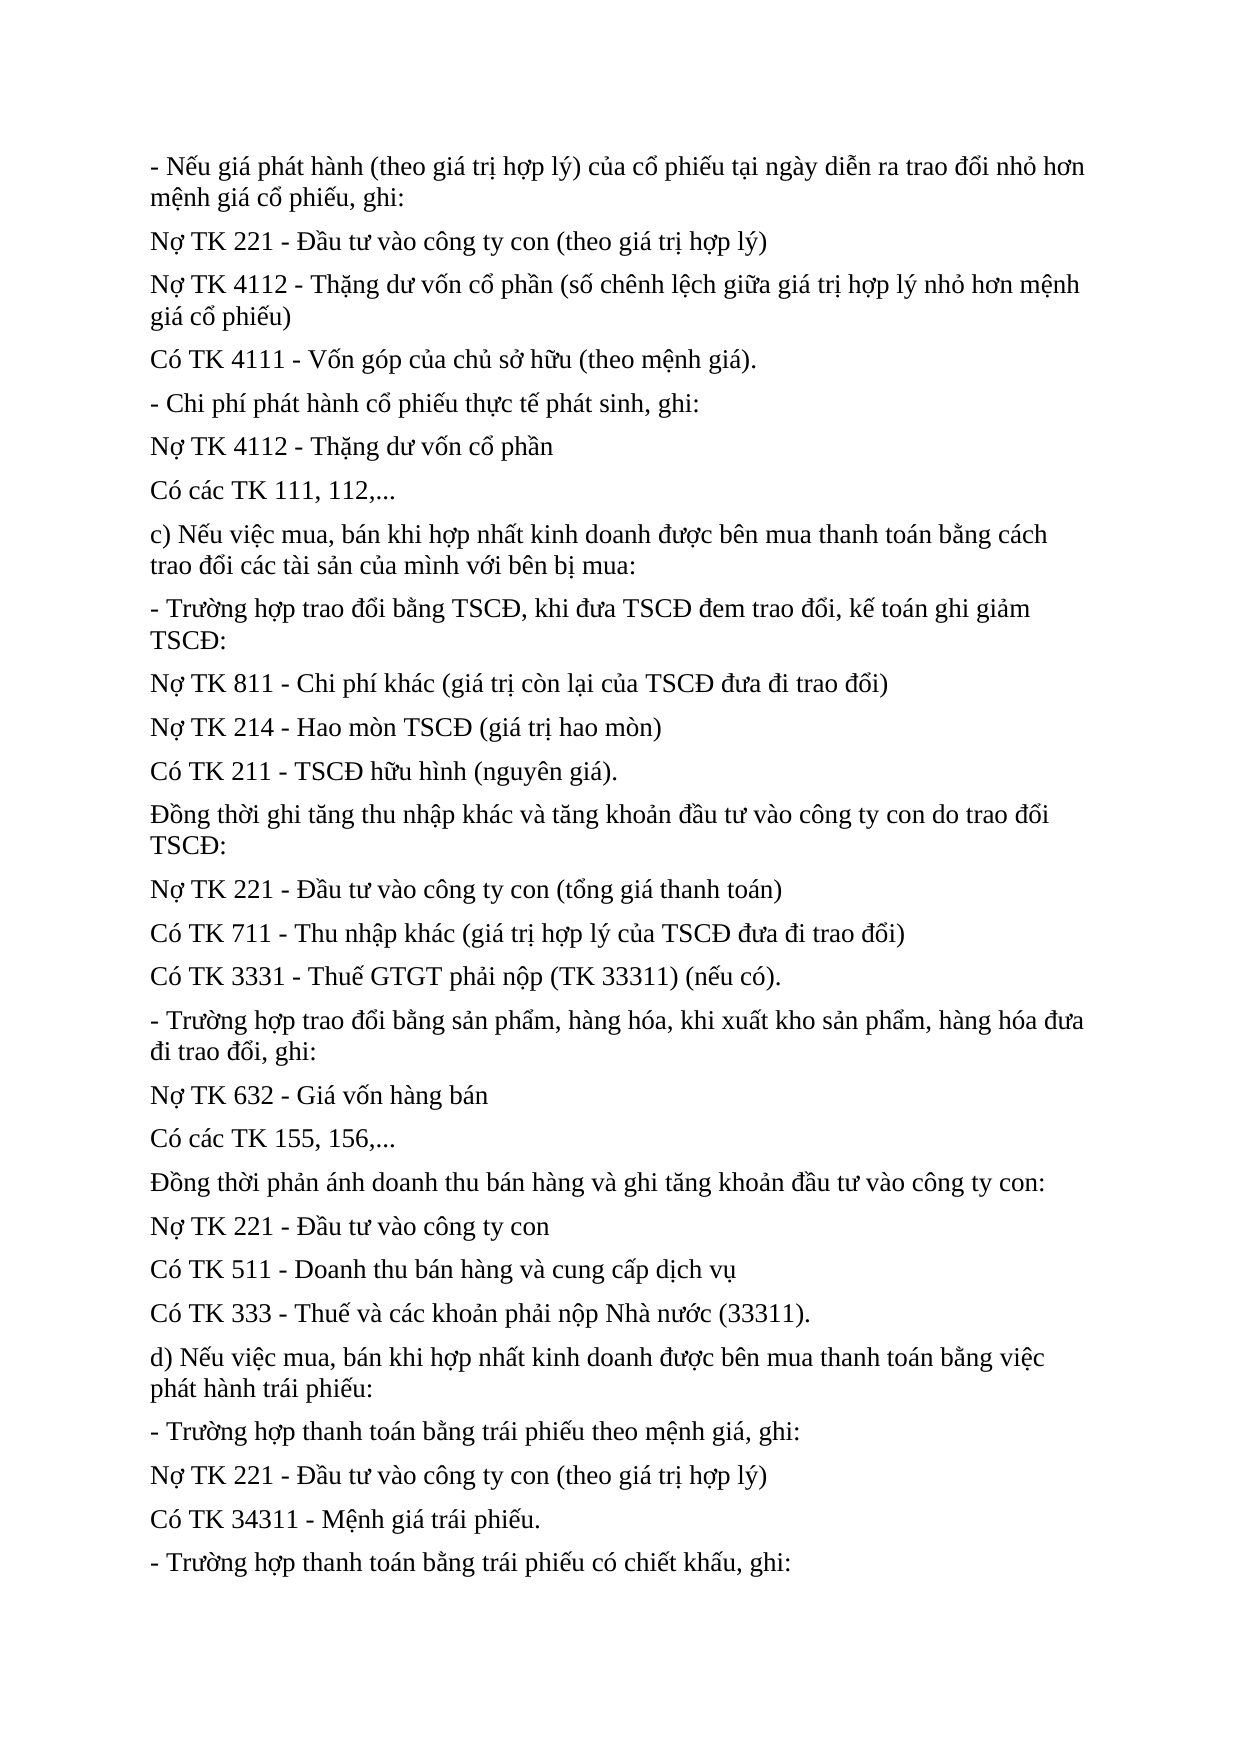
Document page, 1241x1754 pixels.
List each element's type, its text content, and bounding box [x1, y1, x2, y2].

text - Trường hợp thanh toán bằng trái phiếu theo mệnh giá, ghi: [150, 1416, 1090, 1447]
text Nợ TK 221 - Đầu tư vào công ty con [150, 1210, 1090, 1241]
text - Trường hợp trao đổi bằng TSCĐ, khi đưa TSCĐ đem trao đổi, kế toán ghi giảm TSCĐ: [150, 593, 1090, 655]
text - Chi phí phát hành cổ phiếu thực tế phát sinh, ghi: [150, 387, 1090, 418]
text - Trường hợp thanh toán bằng trái phiếu có chiết khấu, ghi: [150, 1546, 1090, 1578]
text Nợ TK 4112 - Thặng dư vốn cổ phần (số chênh lệch giữa giá trị hợp lý nhỏ hơn mệnh giá cổ phiếu) [150, 268, 1090, 331]
text Nợ TK 221 - Đầu tư vào công ty con (tổng giá thanh toán) [150, 873, 1090, 904]
text Có TK 511 - Doanh thu bán hàng và cung cấp dịch vụ [150, 1253, 1090, 1284]
text - Trường hợp trao đổi bằng sản phẩm, hàng hóa, khi xuất kho sản phẩm, hàng hóa đưa đi trao đổi, ghi: [150, 1004, 1090, 1066]
text Có TK 211 - TSCĐ hữu hình (nguyên giá). [150, 755, 1090, 786]
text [150, 225, 1090, 256]
text Có TK 4111 - Vốn góp của chủ sở hữu (theo mệnh giá). [150, 343, 1090, 374]
text Đồng thời ghi tăng thu nhập khác và tăng khoản đầu tư vào công ty con do trao đổi TSCĐ: [150, 798, 1090, 861]
text d) Nếu việc mua, bán khi hợp nhất kinh doanh được bên mua thanh toán bằng việc phát hành trái phiếu: [150, 1341, 1090, 1403]
text Có các TK 155, 156,... [150, 1122, 1090, 1154]
text Có các TK 111, 112,... [150, 474, 1090, 505]
text Có TK 3331 - Thuế GTGT phải nộp (TK 33311) (nếu có). [150, 960, 1090, 992]
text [150, 1459, 1090, 1490]
text Nợ TK 632 - Giá vốn hàng bán [150, 1079, 1090, 1110]
text - Nếu giá phát hành (theo giá trị hợp lý) của cổ phiếu tại ngày diễn ra trao đổi nhỏ hơn mệnh giá cổ phiếu, ghi: [150, 150, 1090, 212]
text Đồng thời phản ánh doanh thu bán hàng và ghi tăng khoản đầu tư vào công ty con: [150, 1166, 1090, 1197]
text Nợ TK 4112 - Thặng dư vốn cổ phần [150, 431, 1090, 462]
text Nợ TK 214 - Hao mòn TSCĐ (giá trị hao mòn) [150, 711, 1090, 742]
text Có TK 34311 - Mệnh giá trái phiếu. [150, 1503, 1090, 1534]
text Có TK 711 - Thu nhập khác (giá trị hợp lý của TSCĐ đưa đi trao đổi) [150, 917, 1090, 948]
text Nợ TK 811 - Chi phí khác (giá trị còn lại của TSCĐ đưa đi trao đổi) [150, 667, 1090, 698]
text c) Nếu việc mua, bán khi hợp nhất kinh doanh được bên mua thanh toán bằng cách trao đổi các tài sản của mình với bên bị mua: [150, 518, 1090, 580]
text Có TK 333 - Thuế và các khoản phải nộp Nhà nước (33311). [150, 1297, 1090, 1328]
